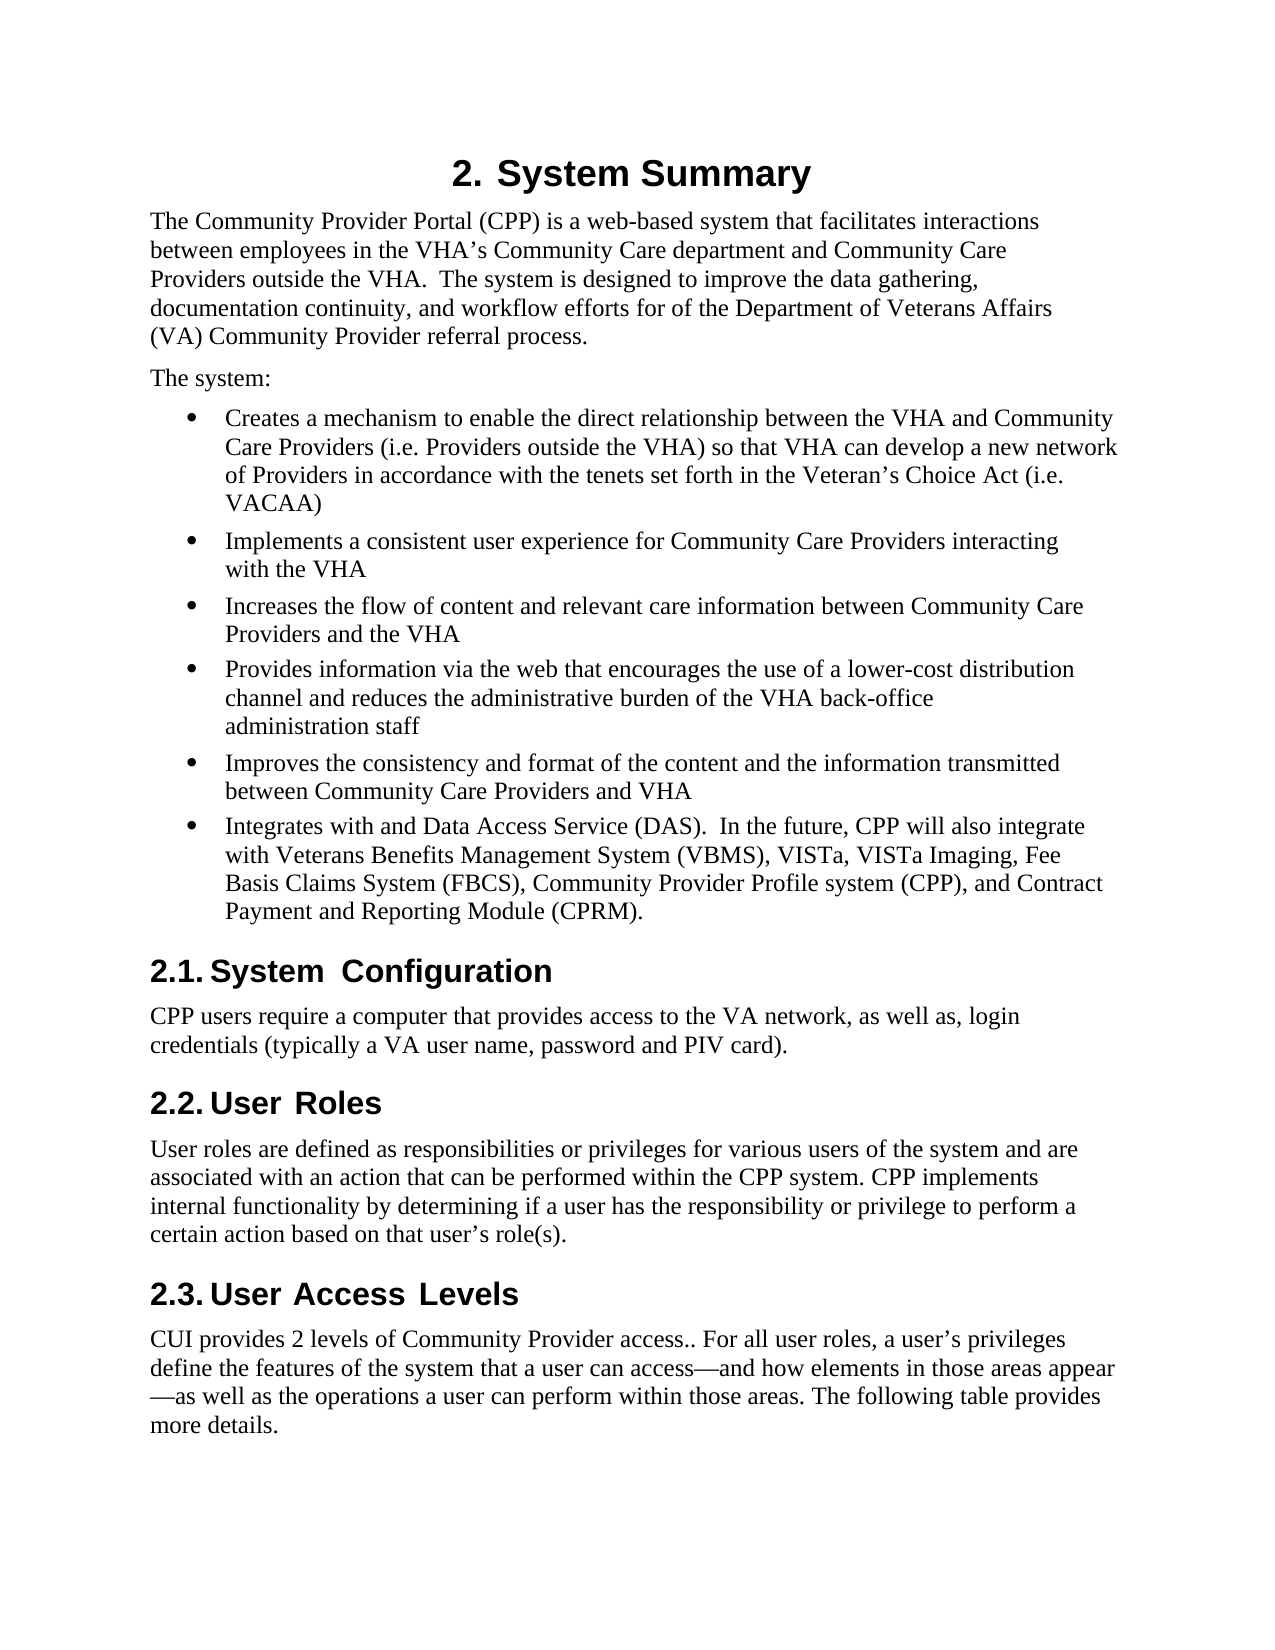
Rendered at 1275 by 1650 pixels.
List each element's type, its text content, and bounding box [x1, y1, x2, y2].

text CUI provides 2 levels of Community Provider access.. For all user roles, a user’s privileges define the features of the system that a user can access—and how elements in those areas appear—as well as the operations a user can perform within those areas. The following table provides more details. [150, 1324, 1121, 1439]
subtitle System Summary [452, 151, 1135, 194]
subtitle User Access Levels [150, 1275, 1135, 1312]
subtitle System Configuration [150, 952, 1135, 989]
list Increases the flow of content and relevant care information between Community Care Providers and the VHA [187, 592, 1084, 648]
text CPP users require a computer that provides access to the VA network, as well as, login credentials (typically a VA user name, password and PIV card). [150, 1001, 1121, 1059]
subtitle User Roles [150, 1084, 1135, 1121]
list Improves the consistency and format of the content and the information transmitted between Community Care Providers and VHA [187, 749, 1060, 805]
text The Community Provider Portal (CPP) is a web-based system that facilitates interactions between employees in the VHA’s Community Care department and Community Care Providers outside the VHA. The system is designed to improve the data gathering, documentation continuity, and workflow efforts for of the Department of Veterans Affairs (VA) Community Provider referral process. [150, 206, 1108, 350]
text The system: [150, 363, 1135, 392]
list Creates a mechanism to enable the direct relationship between the VHA and Community Care Providers (i.e. Providers outside the VHA) so that VHA can develop a new network of Providers in accordance with the tenets set forth in the Veteran’s Choice Act (i.e. VACAA) [187, 404, 1118, 517]
list Provides information via the web that encourages the use of a lower-cost distribution channel and reduces the administrative burden of the VHA back-office administration staff [187, 655, 1084, 739]
list Integrates with and Data Access Service (DAS). In the future, CPP will also integrate with Veterans Benefits Management System (VBMS), VISTa, VISTa Imaging, Fee Basis Claims System (FBCS), Community Provider Profile system (CPP), and Contract Payment and Reporting Module (CPRM). [187, 812, 1121, 925]
list Implements a consistent user experience for Community Care Providers interacting with the VHA [187, 527, 1108, 583]
text User roles are defined as responsibilities or privileges for various users of the system and are associated with an action that can be performed within the CPP system. CPP implements internal functionality by determining if a user has the responsibility or privilege to perform a certain action based on that user’s role(s). [150, 1134, 1121, 1248]
